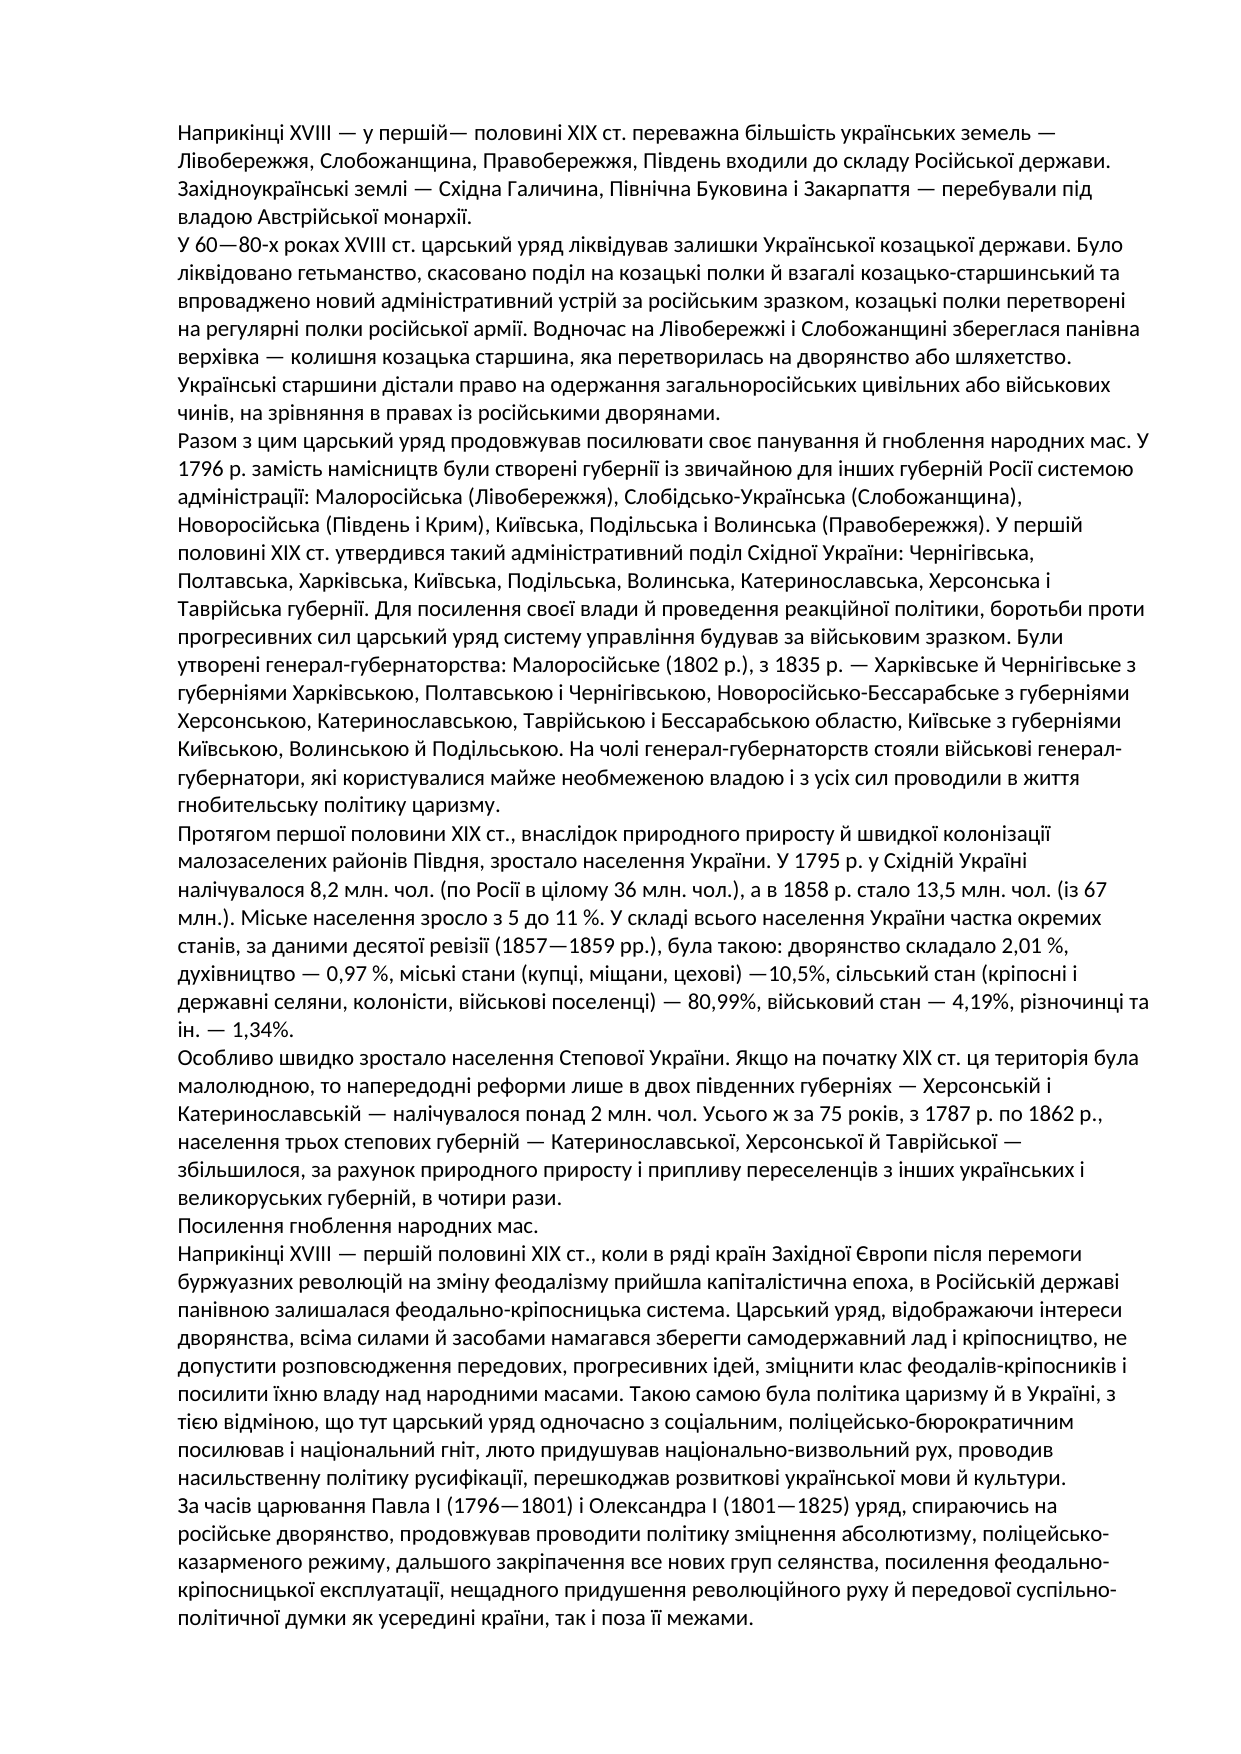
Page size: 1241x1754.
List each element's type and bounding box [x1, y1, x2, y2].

text [177, 118, 1152, 1631]
